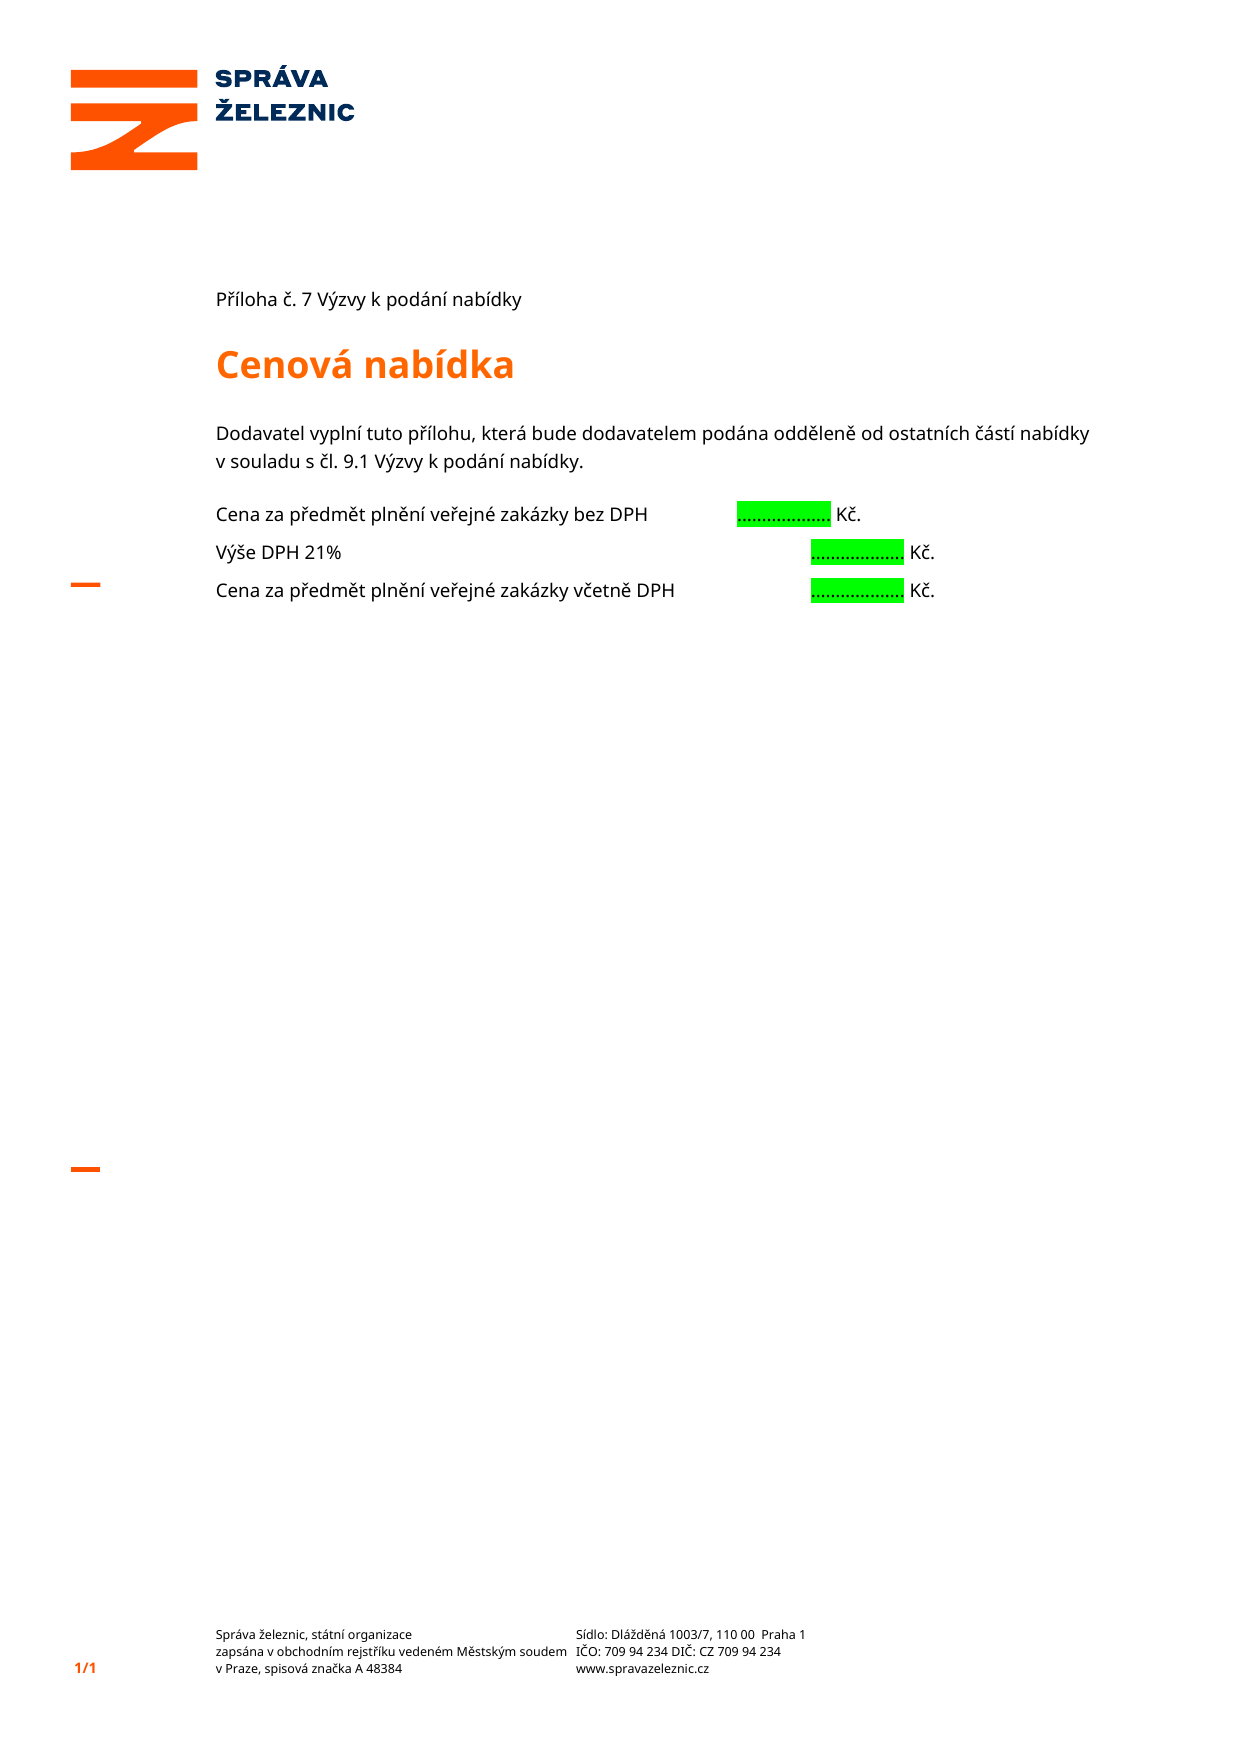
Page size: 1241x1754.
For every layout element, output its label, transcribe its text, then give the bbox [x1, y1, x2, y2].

text Cenová nabídka [216, 339, 1122, 390]
text Příloha č. 7 Výzvy k podání nabídky [216, 286, 1122, 311]
text Výše DPH 21% ………………. Kč. [904, 539, 1122, 565]
text Cena za předmět plnění veřejné zakázky bez DPH ………………. Kč. [831, 501, 1122, 527]
text Cena za předmět plnění veřejné zakázky bez DPH ………………. Kč. [216, 501, 737, 527]
text Cena za předmět plnění veřejné zakázky včetně DPH ………………. Kč. [216, 577, 1122, 603]
text Výše DPH 21% ………………. Kč. [216, 539, 811, 565]
text Dodavatel vyplní tuto přílohu, která bude dodavatelem podána odděleně od ostatních částí nabídky v souladu s čl. 9.1 Výzvy k podání nabídky. [216, 420, 1122, 473]
